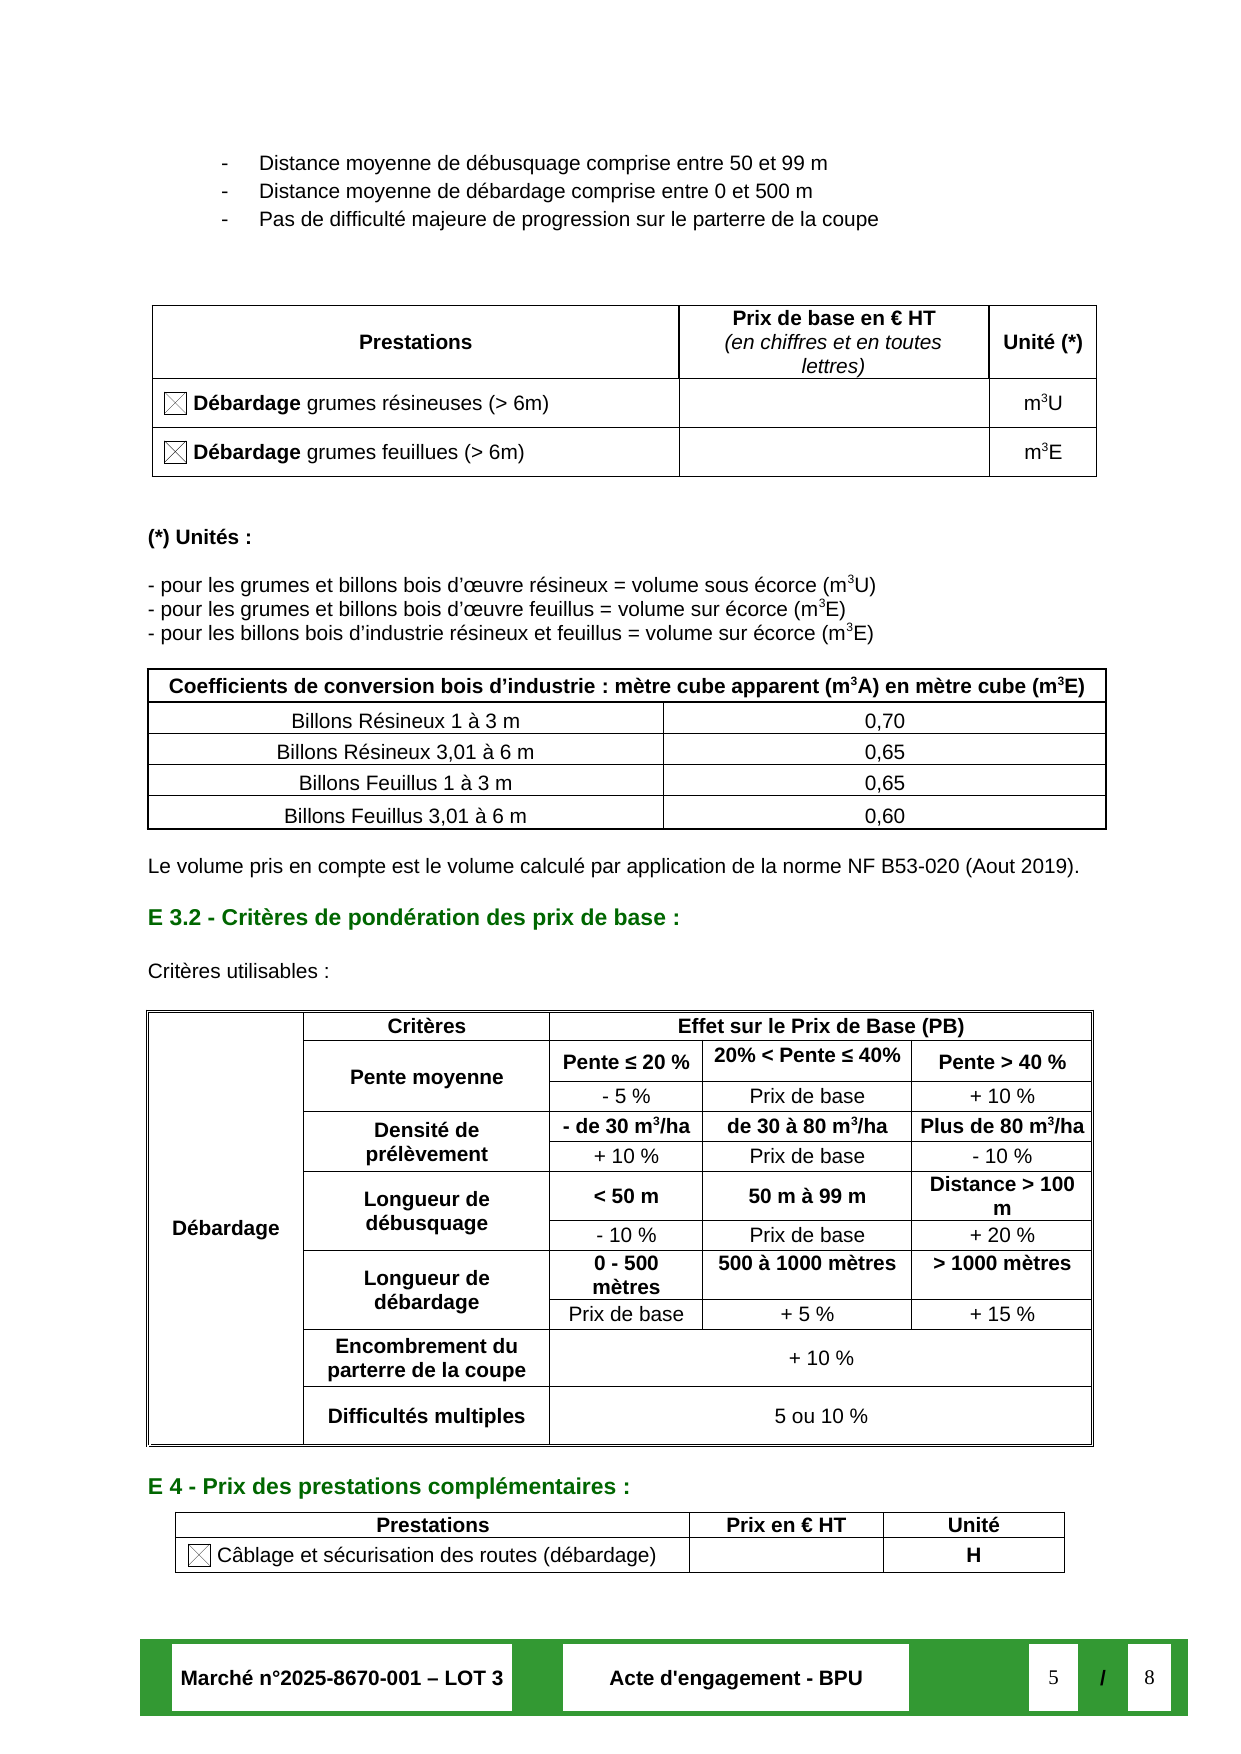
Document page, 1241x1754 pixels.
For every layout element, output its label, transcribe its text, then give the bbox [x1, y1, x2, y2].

table_header Prestations [153, 306, 678, 378]
table_cell Encombrement du parterre de la coupe [304, 1330, 549, 1386]
table_cell m3U [990, 379, 1096, 427]
table_cell Prix de base [703, 1082, 911, 1111]
table_cell < 50 m [550, 1172, 702, 1220]
table_cell 0,60 [664, 796, 1105, 828]
table_header Débardage [149, 1013, 303, 1444]
table_cell - 10 % [550, 1221, 702, 1250]
table_cell Billons Résineux 3,01 à 6 m [149, 734, 663, 764]
table_cell [690, 1538, 883, 1572]
table_cell [680, 428, 989, 476]
table_cell Plus de 80 m3/ha [912, 1112, 1091, 1141]
table_cell Billons Feuillus 1 à 3 m [149, 765, 663, 795]
list Distance moyenne de débusquage comprise entre 50 et 99 m [221, 148, 1093, 176]
table_header Prestations [176, 1513, 689, 1537]
table_cell Distance > 100 m [912, 1172, 1091, 1220]
text - pour les billons bois d’industrie résineux et feuillus = volume sur écorce (m3E) [148, 620, 1093, 644]
text E 3.2 - Critères de pondération des prix de base : [148, 904, 1093, 930]
table_cell Billons Résineux 1 à 3 m [149, 703, 663, 732]
table_cell 0 - 500 mètres [550, 1251, 702, 1299]
table_header Unité [884, 1513, 1064, 1537]
table_cell > 1000 mètres [912, 1251, 1091, 1299]
table_header Coefficients de conversion bois d’industrie : mètre cube apparent (m3A) en mètre cube (m3E) [149, 670, 1105, 701]
table_cell Densité de prélèvement [304, 1112, 549, 1171]
table_cell + 15 % [912, 1300, 1091, 1329]
text E 4 - Prix des prestations complémentaires : [148, 1473, 1093, 1499]
table_cell - 10 % [912, 1142, 1091, 1171]
text - pour les grumes et billons bois d’œuvre feuillus = volume sur écorce (m3E) [148, 596, 1093, 620]
table_cell de 30 à 80 m3/ha [703, 1112, 911, 1141]
table_cell 0,65 [664, 765, 1105, 795]
table_cell Pente ≤ 20 % [550, 1041, 702, 1081]
table_cell m3E [990, 428, 1096, 476]
table_cell 20% < Pente ≤ 40% [703, 1041, 911, 1081]
table_cell Débardage grumes résineuses (> 6m) [153, 379, 679, 427]
table_cell Prix de base [550, 1300, 702, 1329]
table_cell Débardage grumes feuillues (> 6m) [153, 428, 679, 476]
table_cell + 10 % [550, 1330, 1091, 1386]
table_cell 5 ou 10 % [550, 1387, 1091, 1444]
table_cell Câblage et sécurisation des routes (débardage) [176, 1538, 689, 1572]
text (*) Unités : [148, 524, 1093, 548]
text - pour les grumes et billons bois d’œuvre résineux = volume sous écorce (m3U) [148, 572, 1093, 596]
table_header Prix en € HT [690, 1513, 883, 1537]
table_cell Billons Feuillus 3,01 à 6 m [149, 796, 663, 828]
table_cell + 5 % [703, 1300, 911, 1329]
list Pas de difficulté majeure de progression sur le parterre de la coupe [221, 204, 1093, 233]
text Critères utilisables : [148, 959, 1093, 983]
table_cell Difficultés multiples [304, 1387, 549, 1444]
table_cell 0,65 [664, 734, 1105, 764]
table_header Critères [304, 1013, 549, 1039]
table_cell [680, 379, 989, 427]
text Le volume pris en compte est le volume calculé par application de la norme NF B53-020 (Aout 2019). [148, 854, 1093, 878]
table_cell 0,70 [664, 703, 1105, 732]
table_cell Longueur de débusquage [304, 1172, 549, 1250]
table_cell - 5 % [550, 1082, 702, 1111]
table_cell Prix de base [703, 1142, 911, 1171]
table_cell + 10 % [550, 1142, 702, 1171]
table_cell + 10 % [912, 1082, 1091, 1111]
table_cell Prix de base [703, 1221, 911, 1250]
table_cell + 20 % [912, 1221, 1091, 1250]
table_cell Pente moyenne [304, 1041, 549, 1111]
table_header Effet sur le Prix de Base (PB) [550, 1013, 1091, 1039]
table_cell 500 à 1000 mètres [703, 1251, 911, 1299]
table_header Prix de base en € HT (en chiffres et en toutes lettres) [680, 306, 988, 378]
table_cell Longueur de débardage [304, 1251, 549, 1329]
table_cell H [884, 1538, 1064, 1572]
table_cell 50 m à 99 m [703, 1172, 911, 1220]
list Distance moyenne de débardage comprise entre 0 et 500 m [221, 176, 1093, 204]
table_cell - de 30 m3/ha [550, 1112, 702, 1141]
table_cell Pente > 40 % [912, 1041, 1091, 1081]
table_header Unité (*) [990, 306, 1096, 378]
